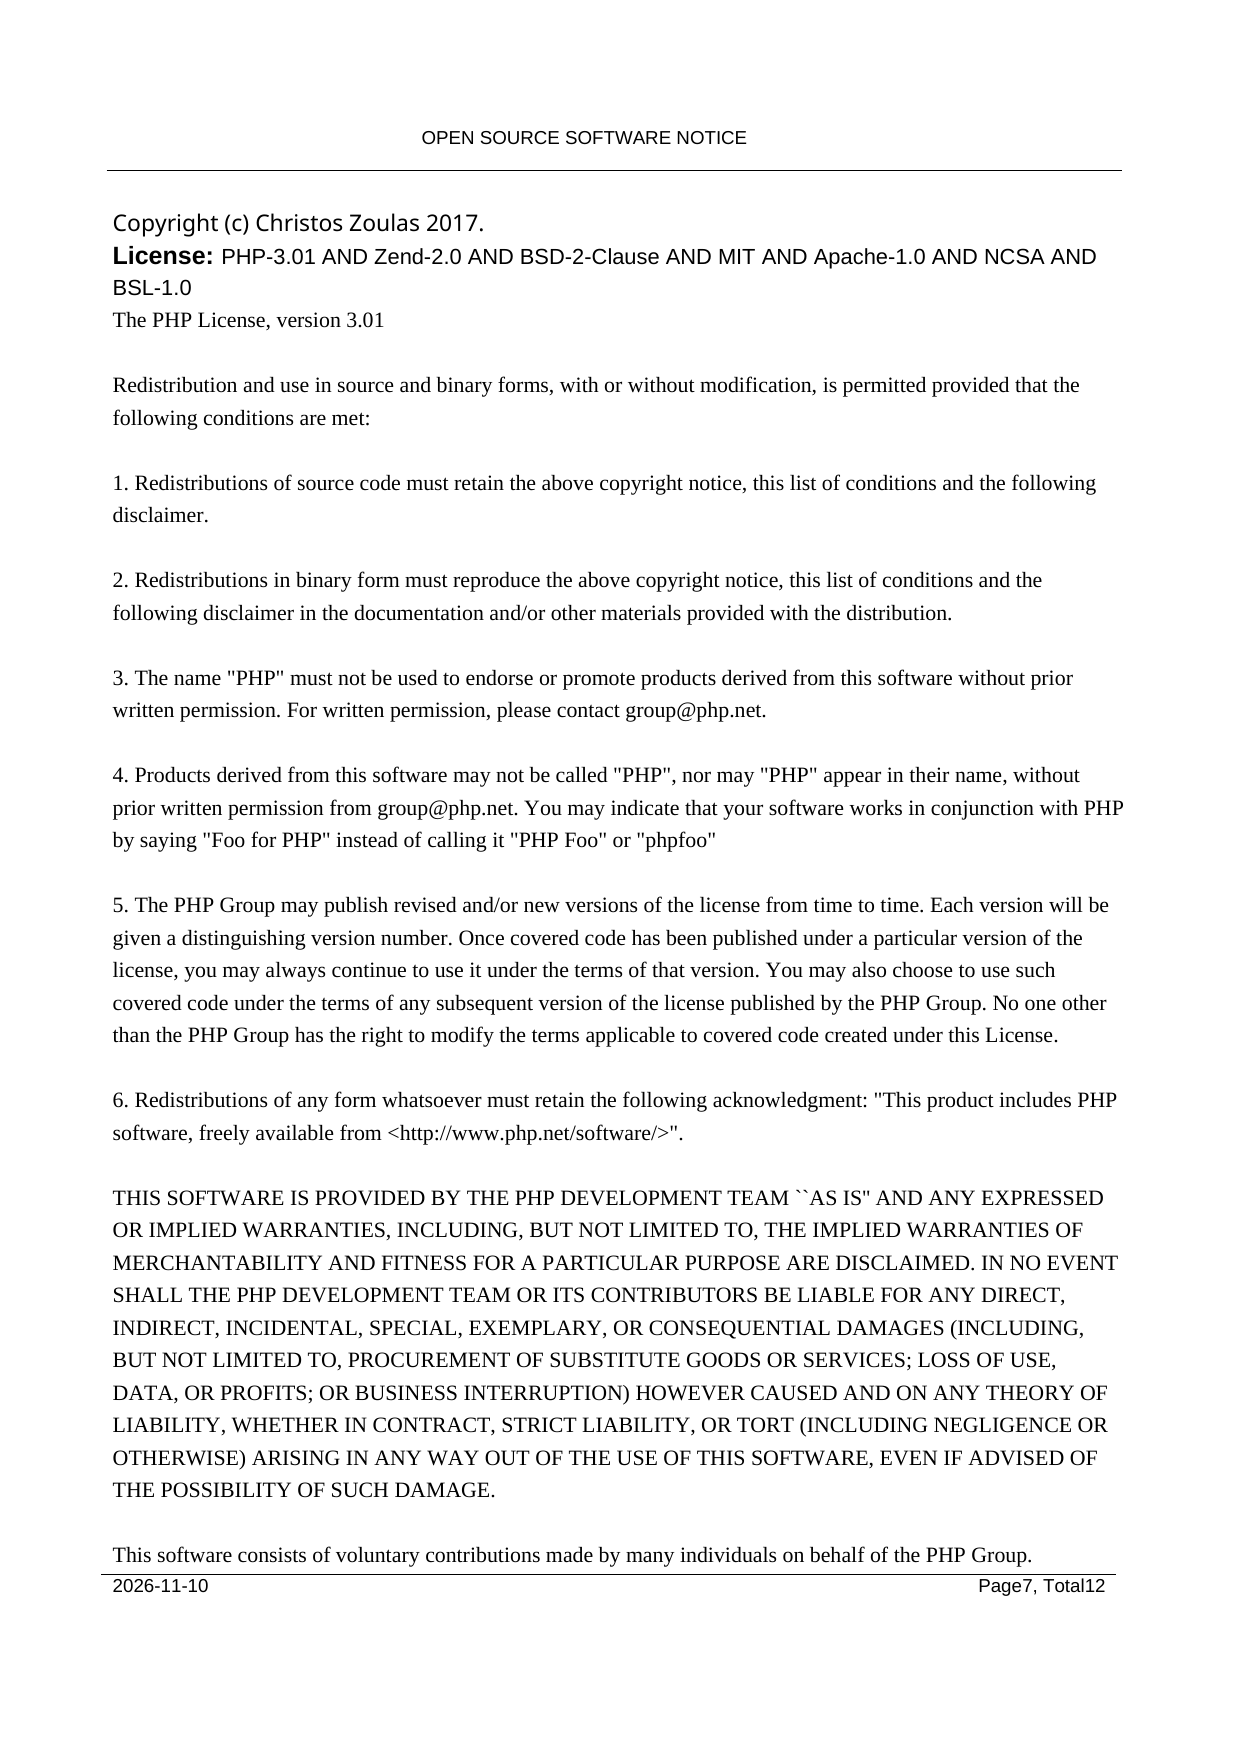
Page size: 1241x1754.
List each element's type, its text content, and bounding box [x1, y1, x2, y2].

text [112, 304, 1128, 1571]
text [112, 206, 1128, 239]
text License: PHP-3.01 AND Zend-2.0 AND BSD-2-Clause AND MIT AND Apache-1.0 AND NCSA AND BSL-1.0 [112, 239, 1128, 304]
